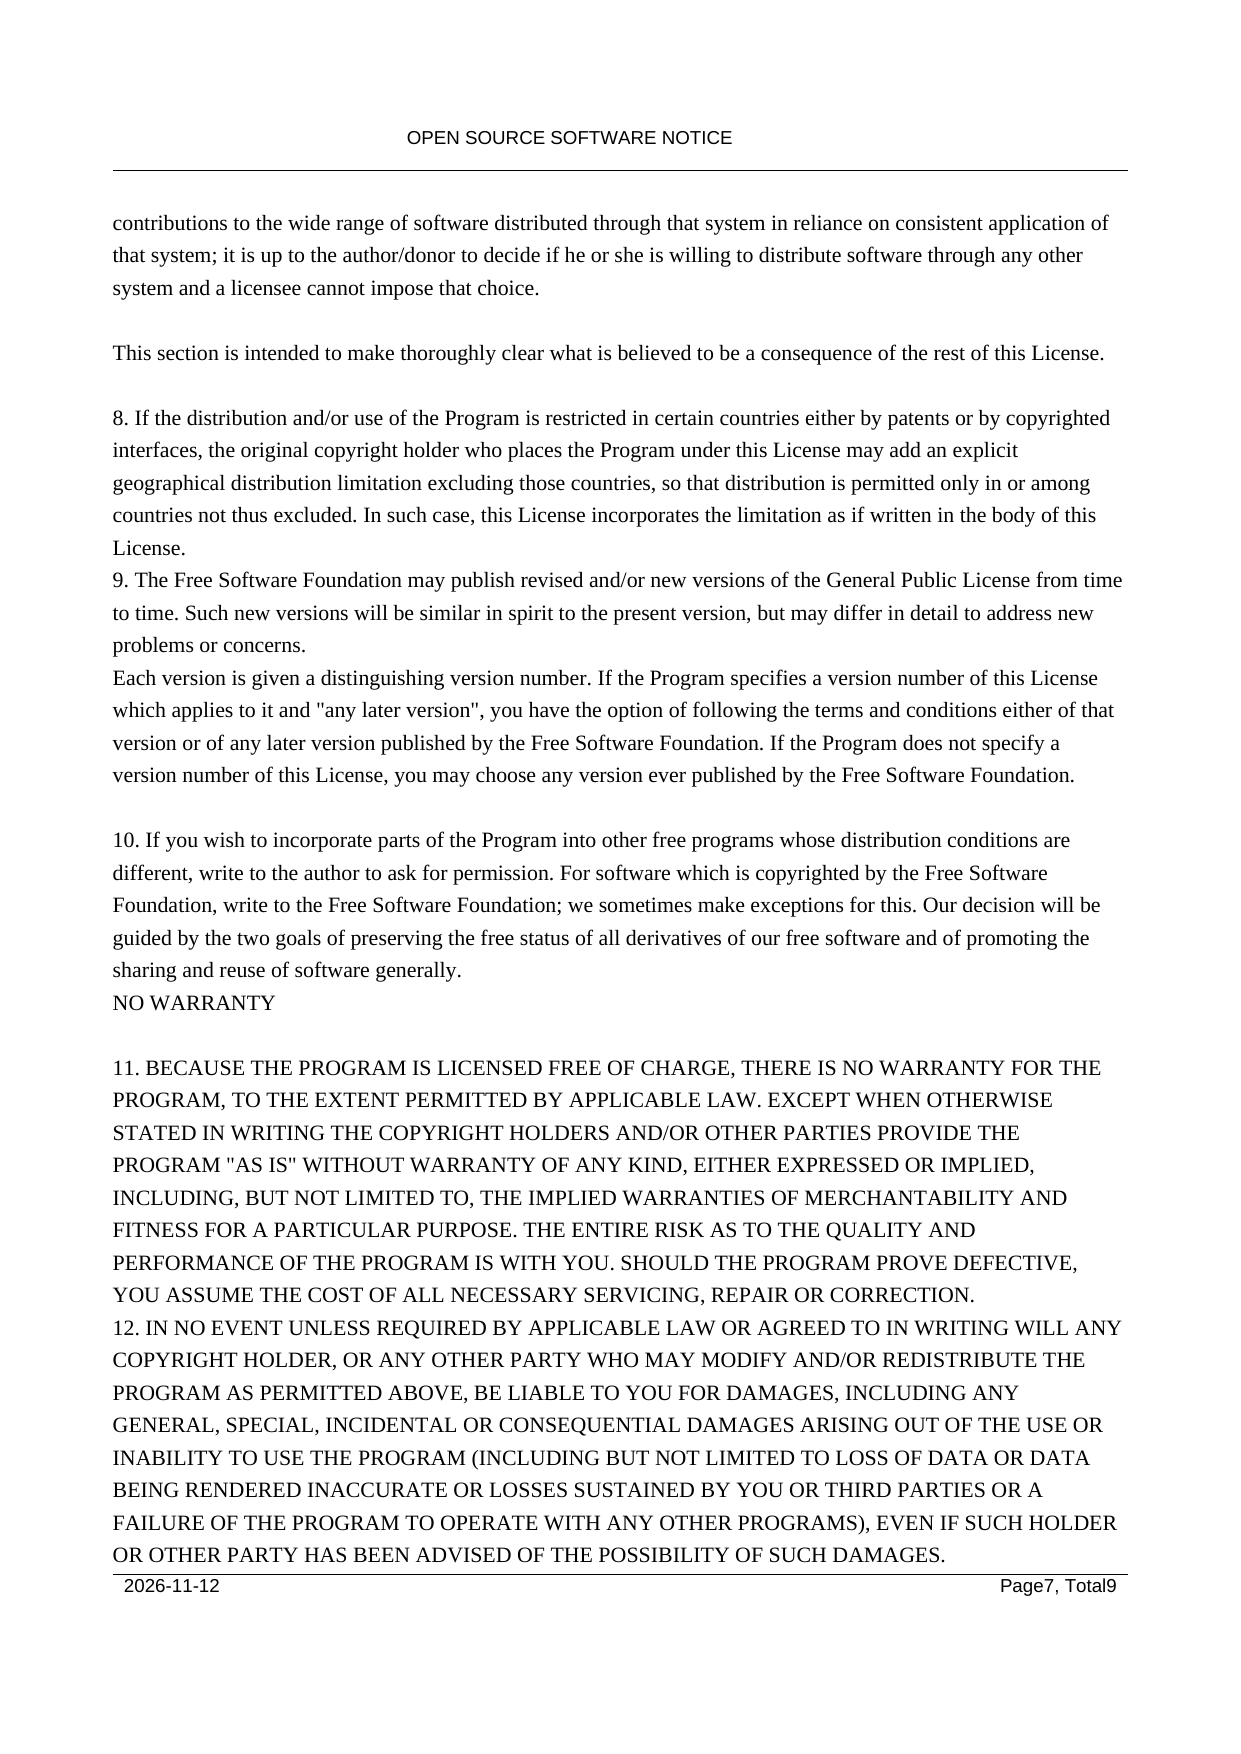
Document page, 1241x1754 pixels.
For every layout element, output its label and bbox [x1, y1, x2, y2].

text [112, 206, 1128, 1571]
